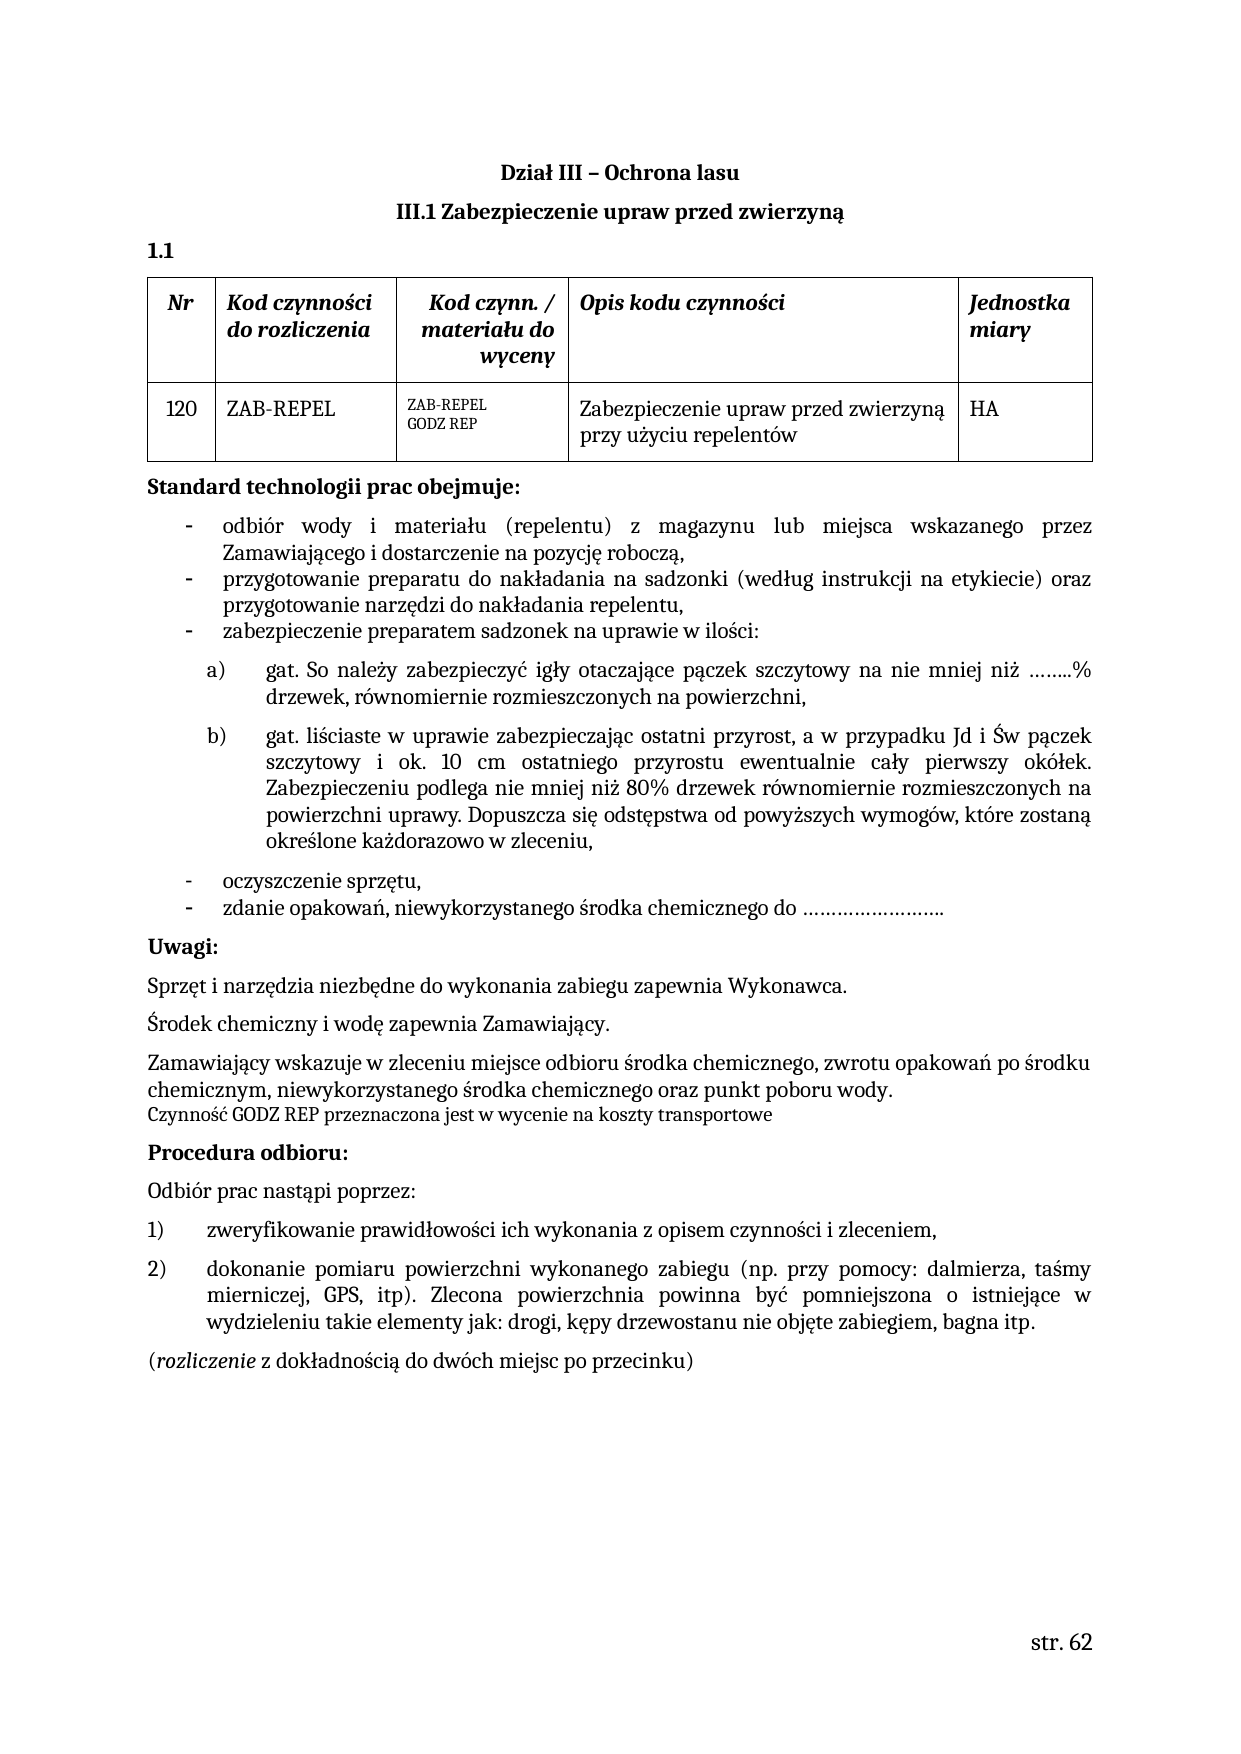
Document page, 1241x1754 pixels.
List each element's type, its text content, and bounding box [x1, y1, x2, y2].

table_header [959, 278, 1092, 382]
text Zamawiający wskazuje w zleceniu miejsce odbioru środka chemicznego, zwrotu opakowań po środku chemicznym, niewykorzystanego środka chemicznego oraz punkt poboru wody. [148, 1050, 1093, 1103]
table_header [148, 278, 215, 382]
list oczyszczenie sprzętu, [185, 867, 1093, 895]
list zdanie opakowań, niewykorzystanego środka chemicznego do ……………………. [185, 895, 1093, 921]
text 1) zweryfikowanie prawidłowości ich wykonania z opisem czynności i zleceniem, [148, 1217, 1093, 1243]
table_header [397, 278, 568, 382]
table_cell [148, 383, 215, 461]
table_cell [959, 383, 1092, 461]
list gat. So należy zabezpieczyć igły otaczające pączek szczytowy na nie mniej niż ……..% drzewek, równomiernie rozmieszczonych na powierzchni, [207, 657, 1093, 710]
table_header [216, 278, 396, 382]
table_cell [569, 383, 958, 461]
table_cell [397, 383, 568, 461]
text Standard technologii prac obejmuje: [148, 474, 1093, 500]
list przygotowanie preparatu do nakładania na sadzonki (według instrukcji na etykiecie) oraz przygotowanie narzędzi do nakładania repelentu, [185, 566, 1093, 618]
text Czynność GODZ REP przeznaczona jest w wycenie na koszty transportowe [148, 1103, 1093, 1127]
text Uwagi: [148, 933, 1093, 960]
text Odbiór prac nastąpi poprzez: [148, 1178, 1093, 1204]
text Środek chemiczny i wodę zapewnia Zamawiający. [148, 1011, 1093, 1038]
list odbiór wody i materiału (repelentu) z magazynu lub miejsca wskazanego przez Zamawiającego i dostarczenie na pozycję roboczą, [185, 513, 1093, 566]
text III.1 Zabezpieczenie upraw przed zwierzyną [148, 199, 1093, 225]
list zabezpieczenie preparatem sadzonek na uprawie w ilości: [185, 618, 1093, 645]
text Sprzęt i narzędzia niezbędne do wykonania zabiegu zapewnia Wykonawca. [148, 972, 1093, 999]
text (rozliczenie z dokładnością do dwóch miejsc po przecinku) [148, 1347, 1093, 1374]
text Procedura odbioru: [148, 1139, 1093, 1166]
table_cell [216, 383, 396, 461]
list gat. liściaste w uprawie zabezpieczając ostatni przyrost, a w przypadku Jd i Św pączek szczytowy i ok. 10 cm ostatniego przyrostu ewentualnie cały pierwszy okółek. Zabezpieczeniu podlega nie mniej niż 80% drzewek równomiernie rozmieszczonych na powierzchni uprawy. Dopuszcza się odstępstwa od powyższych wymogów, które zostaną określone każdorazowo w zleceniu, [207, 722, 1093, 854]
text Dział III – Ochrona lasu [148, 160, 1093, 186]
text 2) dokonanie pomiaru powierzchni wykonanego zabiegu (np. przy pomocy: dalmierza, taśmy mierniczej, GPS, itp). Zlecona powierzchnia powinna być pomniejszona o istniejące w wydzieleniu takie elementy jak: drogi, kępy drzewostanu nie objęte zabiegiem, bagna itp. [148, 1256, 1093, 1335]
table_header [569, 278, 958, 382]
text 1.1 [148, 238, 1093, 264]
